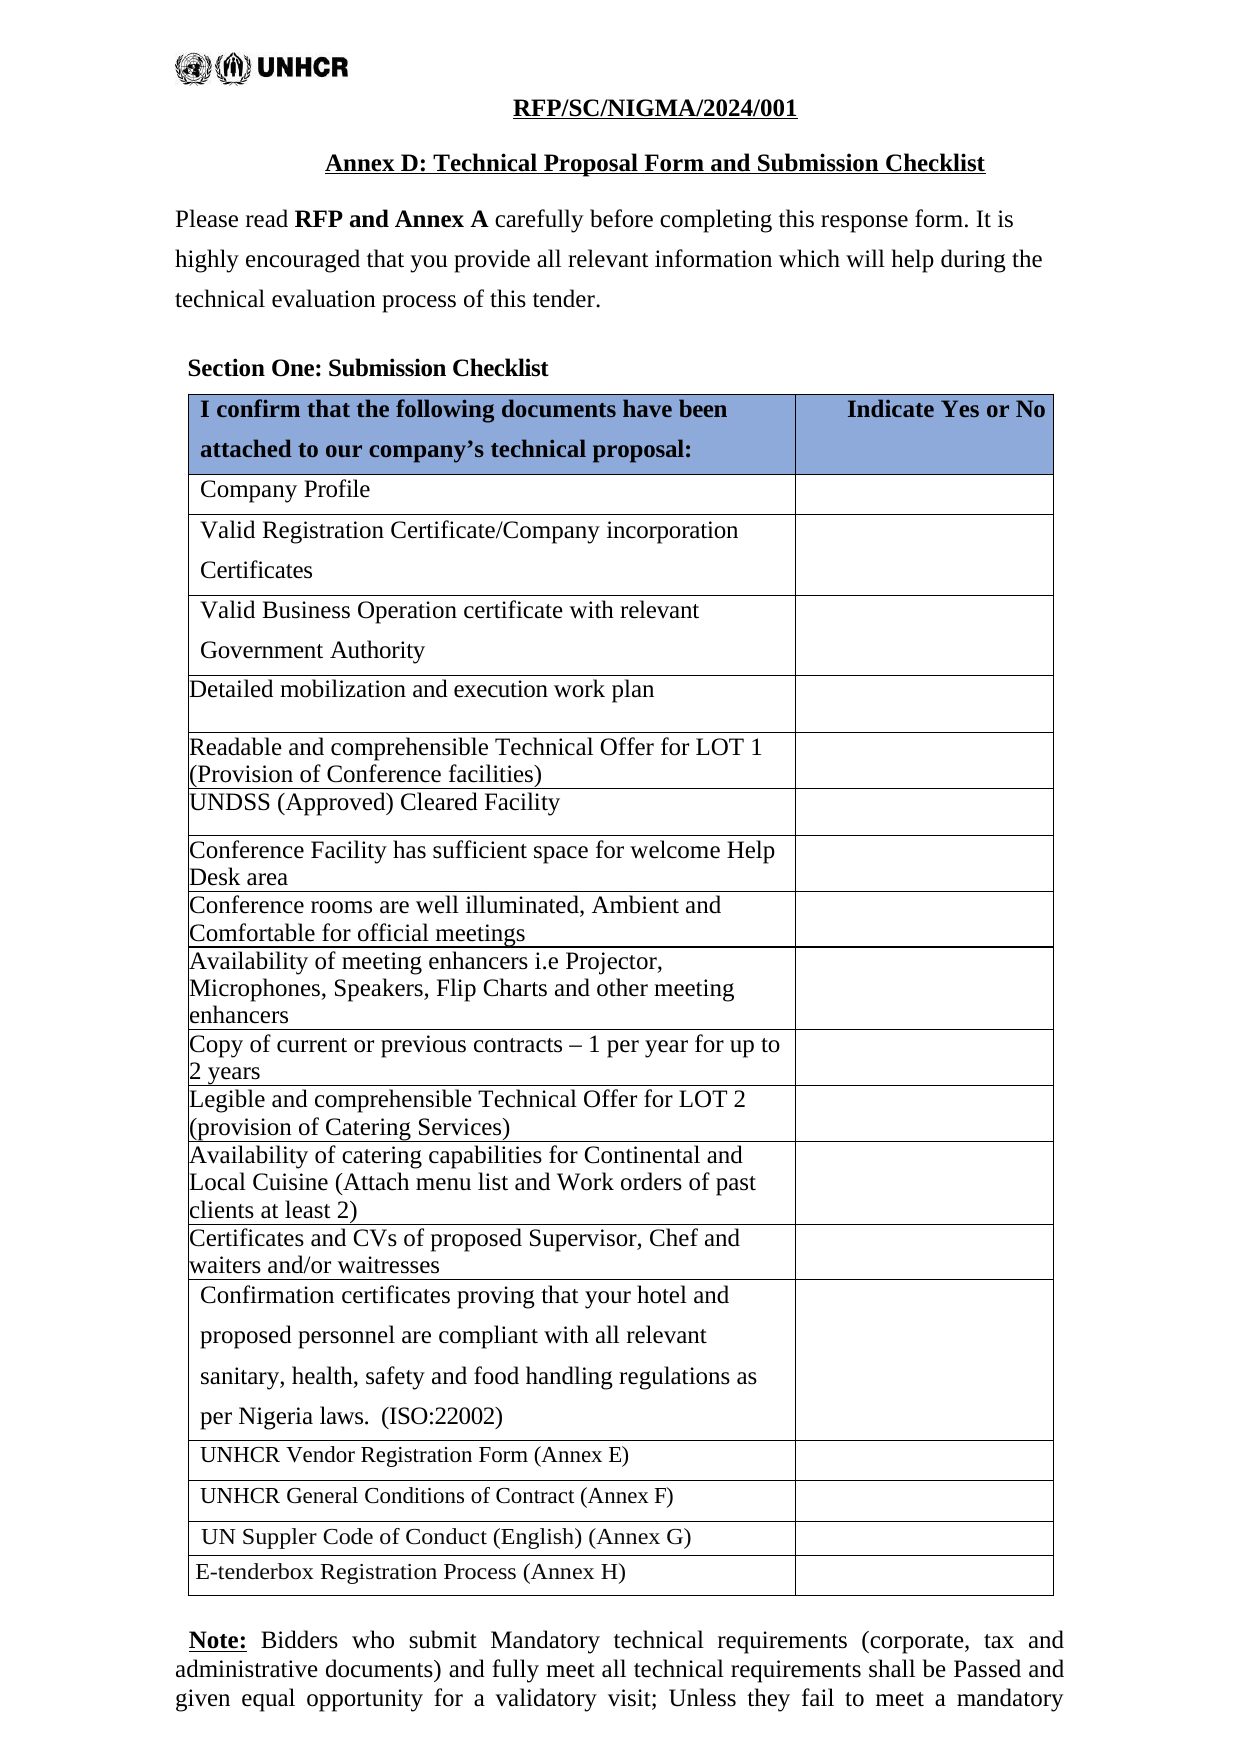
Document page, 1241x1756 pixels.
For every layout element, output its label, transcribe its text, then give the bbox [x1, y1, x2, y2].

table_cell [796, 836, 1053, 891]
table_cell Confirmation certificates proving that your hotel and proposed personnel are compliant with all relevant sanitary, health, safety and food handling regulations as per Nigeria laws. (ISO:22002) [189, 1280, 795, 1440]
table_cell Valid Registration Certificate/Company incorporation Certificates [189, 515, 795, 594]
text Annex D: Technical Proposal Form and Submission Checklist [187, 148, 1048, 177]
table_cell [796, 596, 1053, 675]
table_cell Readable and comprehensible Technical Offer for LOT 1 (Provision of Conference facilities) [189, 733, 795, 788]
picture [175, 52, 348, 86]
table_cell E-tenderbox Registration Process (Annex H) [189, 1556, 795, 1595]
table_cell [796, 676, 1053, 732]
text Please read RFP and Annex A carefully before completing this response form. It is highly encouraged that you provide all relevant information which will help during the technical evaluation process of this tender. [175, 204, 1048, 313]
table_cell UNDSS (Approved) Cleared Facility [189, 789, 795, 835]
table_cell Availability of meeting enhancers i.e Projector, Microphones, Speakers, Flip Charts and other meeting enhancers [189, 948, 795, 1029]
subtitle Section One: Submission Checklist [187, 353, 1065, 382]
table_cell [796, 1225, 1053, 1279]
table_cell [796, 515, 1053, 594]
table_cell [796, 1086, 1053, 1141]
table_cell [796, 733, 1053, 788]
table_cell [796, 1142, 1053, 1223]
table_header I confirm that the following documents have been attached to our company’s technical proposal: [189, 395, 795, 474]
table_cell Availability of catering capabilities for Continental and Local Cuisine (Attach menu list and Work orders of past clients at least 2) [189, 1142, 795, 1223]
table_header Indicate Yes or No [796, 395, 1053, 474]
table_cell Company Profile [189, 475, 795, 514]
table_cell UNHCR General Conditions of Contract (Annex F) [189, 1481, 795, 1521]
table_cell Detailed mobilization and execution work plan [189, 676, 795, 732]
table_cell Valid Business Operation certificate with relevant Government Authority [189, 596, 795, 675]
table_cell [796, 948, 1053, 1029]
table_cell Legible and comprehensible Technical Offer for LOT 2 (provision of Catering Services) [189, 1086, 795, 1141]
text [175, 1626, 1065, 1712]
table_cell [796, 892, 1053, 946]
table_cell [796, 475, 1053, 514]
table_cell UN Suppler Code of Conduct (English) (Annex G) [189, 1522, 795, 1555]
table_cell [796, 1522, 1053, 1555]
table_cell [796, 1030, 1053, 1085]
table_cell Certificates and CVs of proposed Supervisor, Chef and waiters and/or waitresses [189, 1225, 795, 1279]
table_cell [796, 1280, 1053, 1440]
table_cell [796, 1441, 1053, 1480]
table_cell UNHCR Vendor Registration Form (Annex E) [189, 1441, 795, 1480]
text RFP/SC/NIGMA/2024/001 [187, 93, 1048, 121]
table_cell [796, 1481, 1053, 1521]
table_cell [796, 1556, 1053, 1595]
table_cell Conference Facility has sufficient space for welcome Help Desk area [189, 836, 795, 891]
table_cell [796, 789, 1053, 835]
table_cell Conference rooms are well illuminated, Ambient and Comfortable for official meetings [189, 892, 795, 946]
table_cell Copy of current or previous contracts – 1 per year for up to 2 years [189, 1030, 795, 1085]
